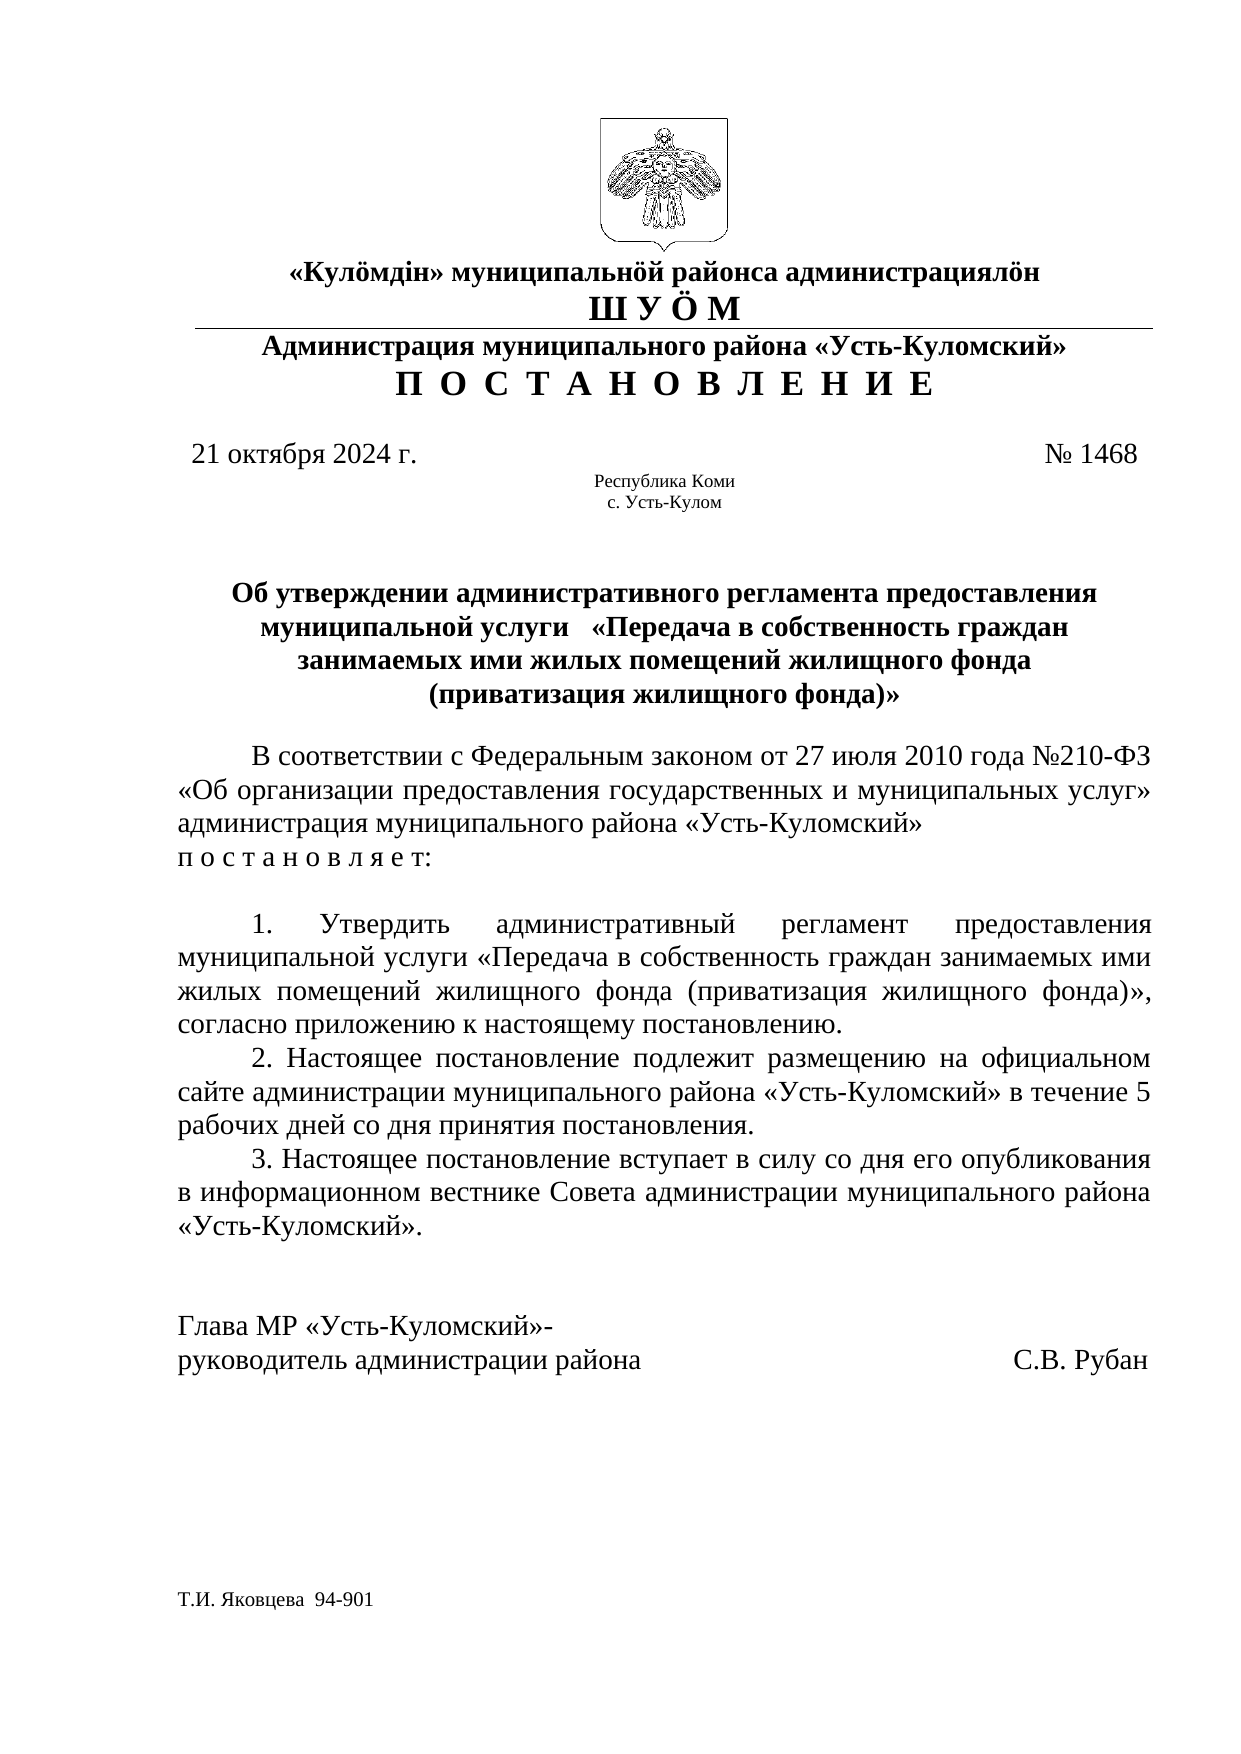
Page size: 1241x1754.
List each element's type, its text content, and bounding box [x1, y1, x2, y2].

text Т.И. Яковцева 94-901 [177, 1587, 1152, 1611]
text Глава МР «Усть-Куломский»- [177, 1308, 1152, 1342]
text п о с т а н о в л я е т: [177, 839, 1152, 872]
text (приватизация жилищного фонда)» [177, 676, 1152, 709]
text «Кулöмдiн» муниципальнöй районса администрациялöн [177, 254, 1152, 288]
text 2. Настоящее постановление подлежит размещению на официальном сайте администрации муниципального района «Усть-Куломский» в течение 5 рабочих дней со дня принятия постановления. [177, 1040, 1152, 1141]
text 3. Настоящее постановление вступает в силу со дня его опубликования в информационном вестнике Совета администрации муниципального района «Усть-Куломский». [177, 1141, 1152, 1241]
text руководитель администрации района С.В. Рубан [177, 1342, 1152, 1376]
text П О С Т А Н О В Л Е Н И Е [177, 362, 1152, 403]
text Об утверждении административного регламента предоставления муниципальной услуги «Передача в собственность граждан занимаемых ими жилых помещений жилищного фонда [177, 575, 1152, 676]
text 21 октября 2024 г. № 1468 [177, 436, 1152, 470]
text Республика Коми [177, 470, 1152, 491]
text Администрация муниципального района «Усть-Куломский» [177, 328, 1152, 362]
text с. Усть-Кулом [177, 491, 1152, 513]
text Ш У Ö М [177, 288, 1152, 328]
picture [595, 118, 734, 254]
text 1. Утвердить административный регламент предоставления муниципальной услуги «Передача в собственность граждан занимаемых ими жилых помещений жилищного фонда (приватизация жилищного фонда)», согласно приложению к настоящему постановлению. [177, 906, 1152, 1040]
text В соответствии с Федеральным законом от 27 июля 2010 года №210-ФЗ «Об организации предоставления государственных и муниципальных услуг» администрация муниципального района «Усть-Куломский» [177, 738, 1152, 839]
